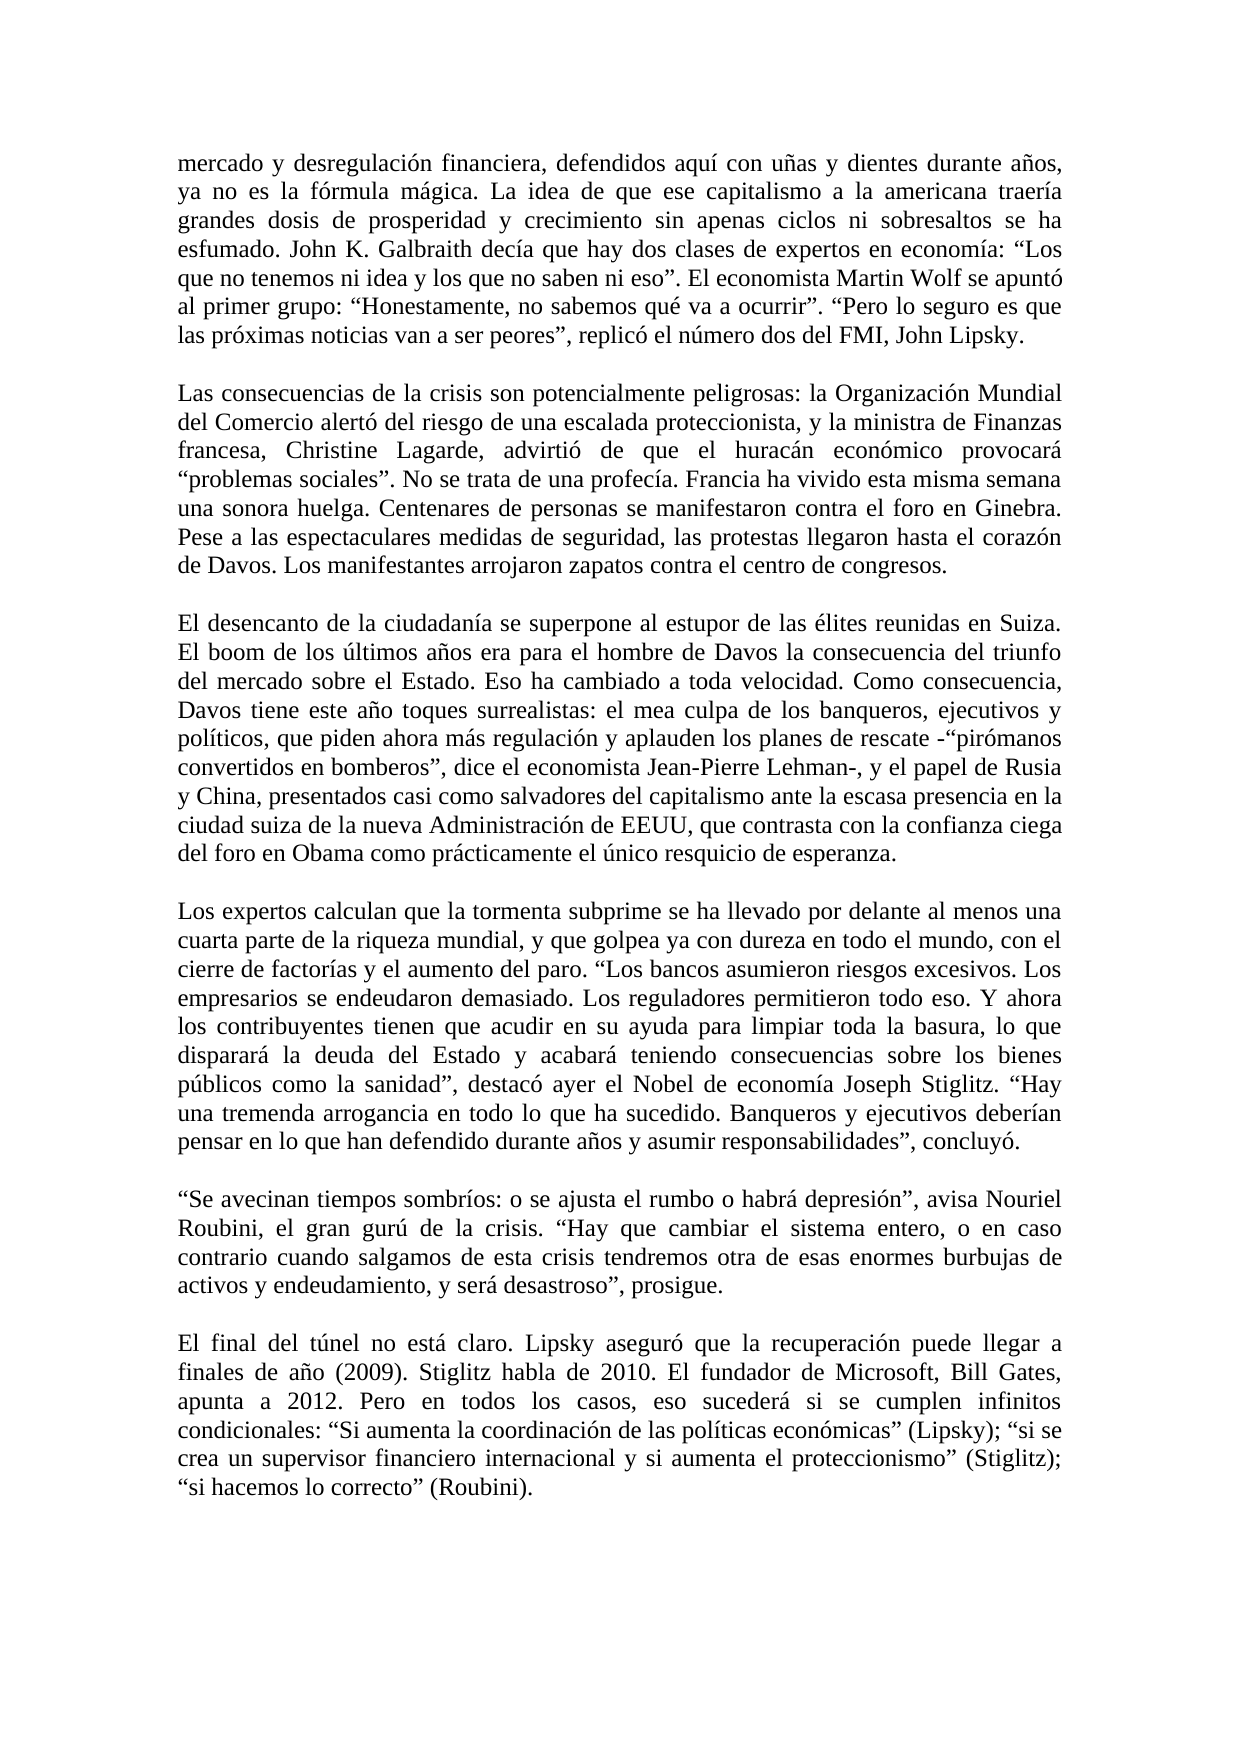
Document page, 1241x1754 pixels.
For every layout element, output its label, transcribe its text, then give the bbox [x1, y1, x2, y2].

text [177, 148, 1063, 349]
text El final del túnel no está claro. Lipsky aseguró que la recuperación puede llegar a finales de año (2009). Stiglitz habla de 2010. El fundador de Microsoft, Bill Gates, apunta a 2012. Pero en todos los casos, eso sucederá si se cumplen infinitos condicionales: “Si aumenta la coordinación de las políticas económicas” (Lipsky); “si se crea un supervisor financiero internacional y si aumenta el proteccionismo” (Stiglitz); “si hacemos lo correcto” (Roubini). [177, 1328, 1063, 1501]
text El desencanto de la ciudadanía se superpone al estupor de las élites reunidas en Suiza. El boom de los últimos años era para el hombre de Davos la consecuencia del triunfo del mercado sobre el Estado. Eso ha cambiado a toda velocidad. Como consecuencia, Davos tiene este año toques surrealistas: el mea culpa de los banqueros, ejecutivos y políticos, que piden ahora más regulación y aplauden los planes de rescate -“pirómanos convertidos en bomberos”, dice el economista Jean-Pierre Lehman-, y el papel de Rusia y China, presentados casi como salvadores del capitalismo ante la escasa presencia en la ciudad suiza de la nueva Administración de EEUU, que contrasta con la confianza ciega del foro en Obama como prácticamente el único resquicio de esperanza. [177, 608, 1063, 867]
text Las consecuencias de la crisis son potencialmente peligrosas: la Organización Mundial del Comercio alertó del riesgo de una escalada proteccionista, y la ministra de Finanzas francesa, Christine Lagarde, advirtió de que el huracán económico provocará “problemas sociales”. No se trata de una profecía. Francia ha vivido esta misma semana una sonora huelga. Centenares de personas se manifestaron contra el foro en Ginebra. Pese a las espectaculares medidas de seguridad, las protestas llegaron hasta el corazón de Davos. Los manifestantes arrojaron zapatos contra el centro de congresos. [177, 378, 1063, 579]
text “Se avecinan tiempos sombríos: o se ajusta el rumbo o habrá depresión”, avisa Nouriel Roubini, el gran gurú de la crisis. “Hay que cambiar el sistema entero, o en caso contrario cuando salgamos de esta crisis tendremos otra de esas enormes burbujas de activos y endeudamiento, y será desastroso”, prosigue. [177, 1184, 1063, 1299]
text Los expertos calculan que la tormenta subprime se ha llevado por delante al menos una cuarta parte de la riqueza mundial, y que golpea ya con dureza en todo el mundo, con el cierre de factorías y el aumento del paro. “Los bancos asumieron riesgos excesivos. Los empresarios se endeudaron demasiado. Los reguladores permitieron todo eso. Y ahora los contribuyentes tienen que acudir en su ayuda para limpiar toda la basura, lo que disparará la deuda del Estado y acabará teniendo consecuencias sobre los bienes públicos como la sanidad”, destacó ayer el Nobel de economía Joseph Stiglitz. “Hay una tremenda arrogancia en todo lo que ha sucedido. Banqueros y ejecutivos deberían pensar en lo que han defendido durante años y asumir responsabilidades”, concluyó. [177, 896, 1063, 1155]
